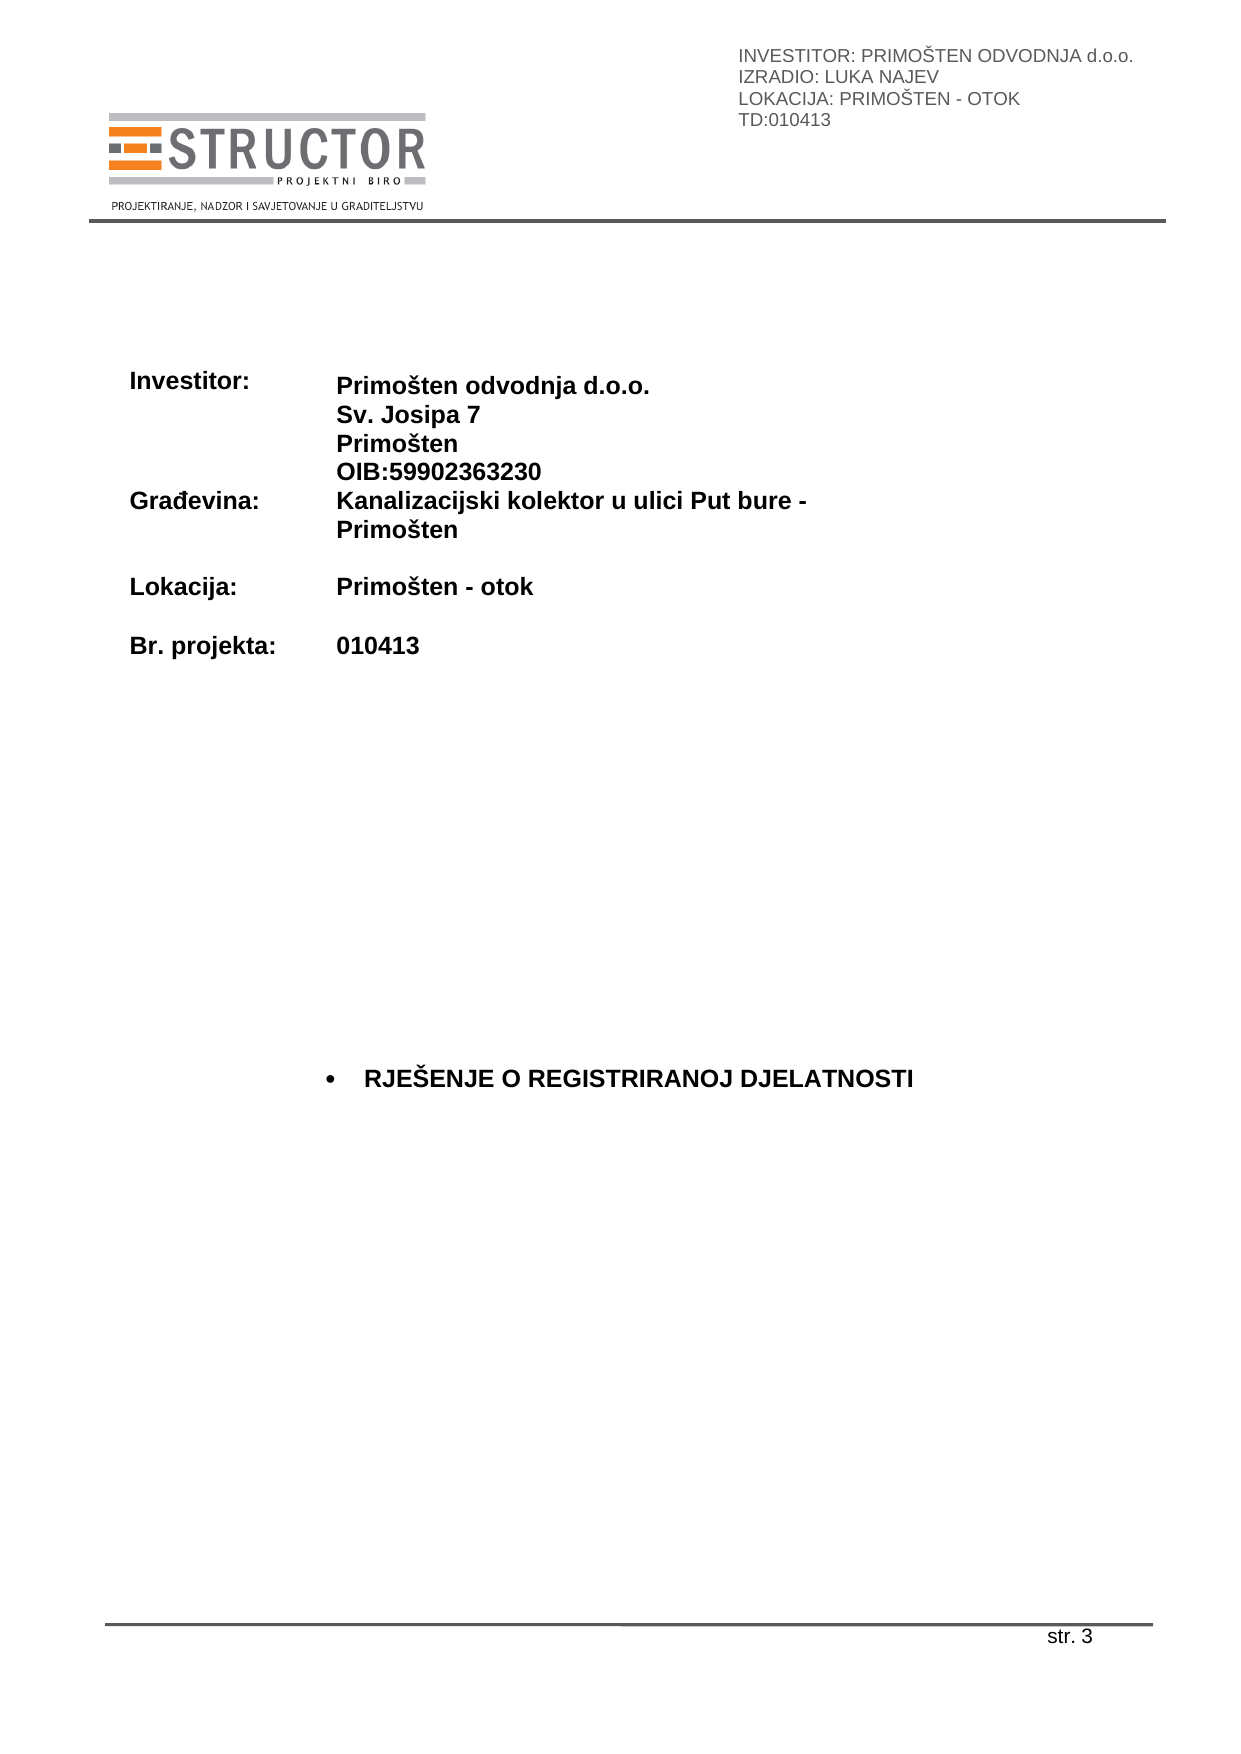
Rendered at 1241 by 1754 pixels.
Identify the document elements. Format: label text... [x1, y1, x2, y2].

table_cell Kanalizacijski kolektor u ulici Put bure - Primošten [325, 486, 886, 572]
table_cell Br. projekta: [118, 631, 325, 672]
subtitle RJEŠENJE O REGISTRIRANOJ DJELATNOSTI [148, 1064, 1093, 1093]
table_cell Lokacija: [118, 572, 325, 631]
table_header Primošten odvodnja d.o.o. Sv. Josipa 7 Primošten OIB:59902363230 [325, 366, 886, 486]
table_cell Građevina: [118, 486, 325, 572]
table_header Investitor: [118, 366, 325, 486]
table_cell Primošten - otok [325, 572, 886, 631]
table_cell 010413 [325, 631, 886, 672]
